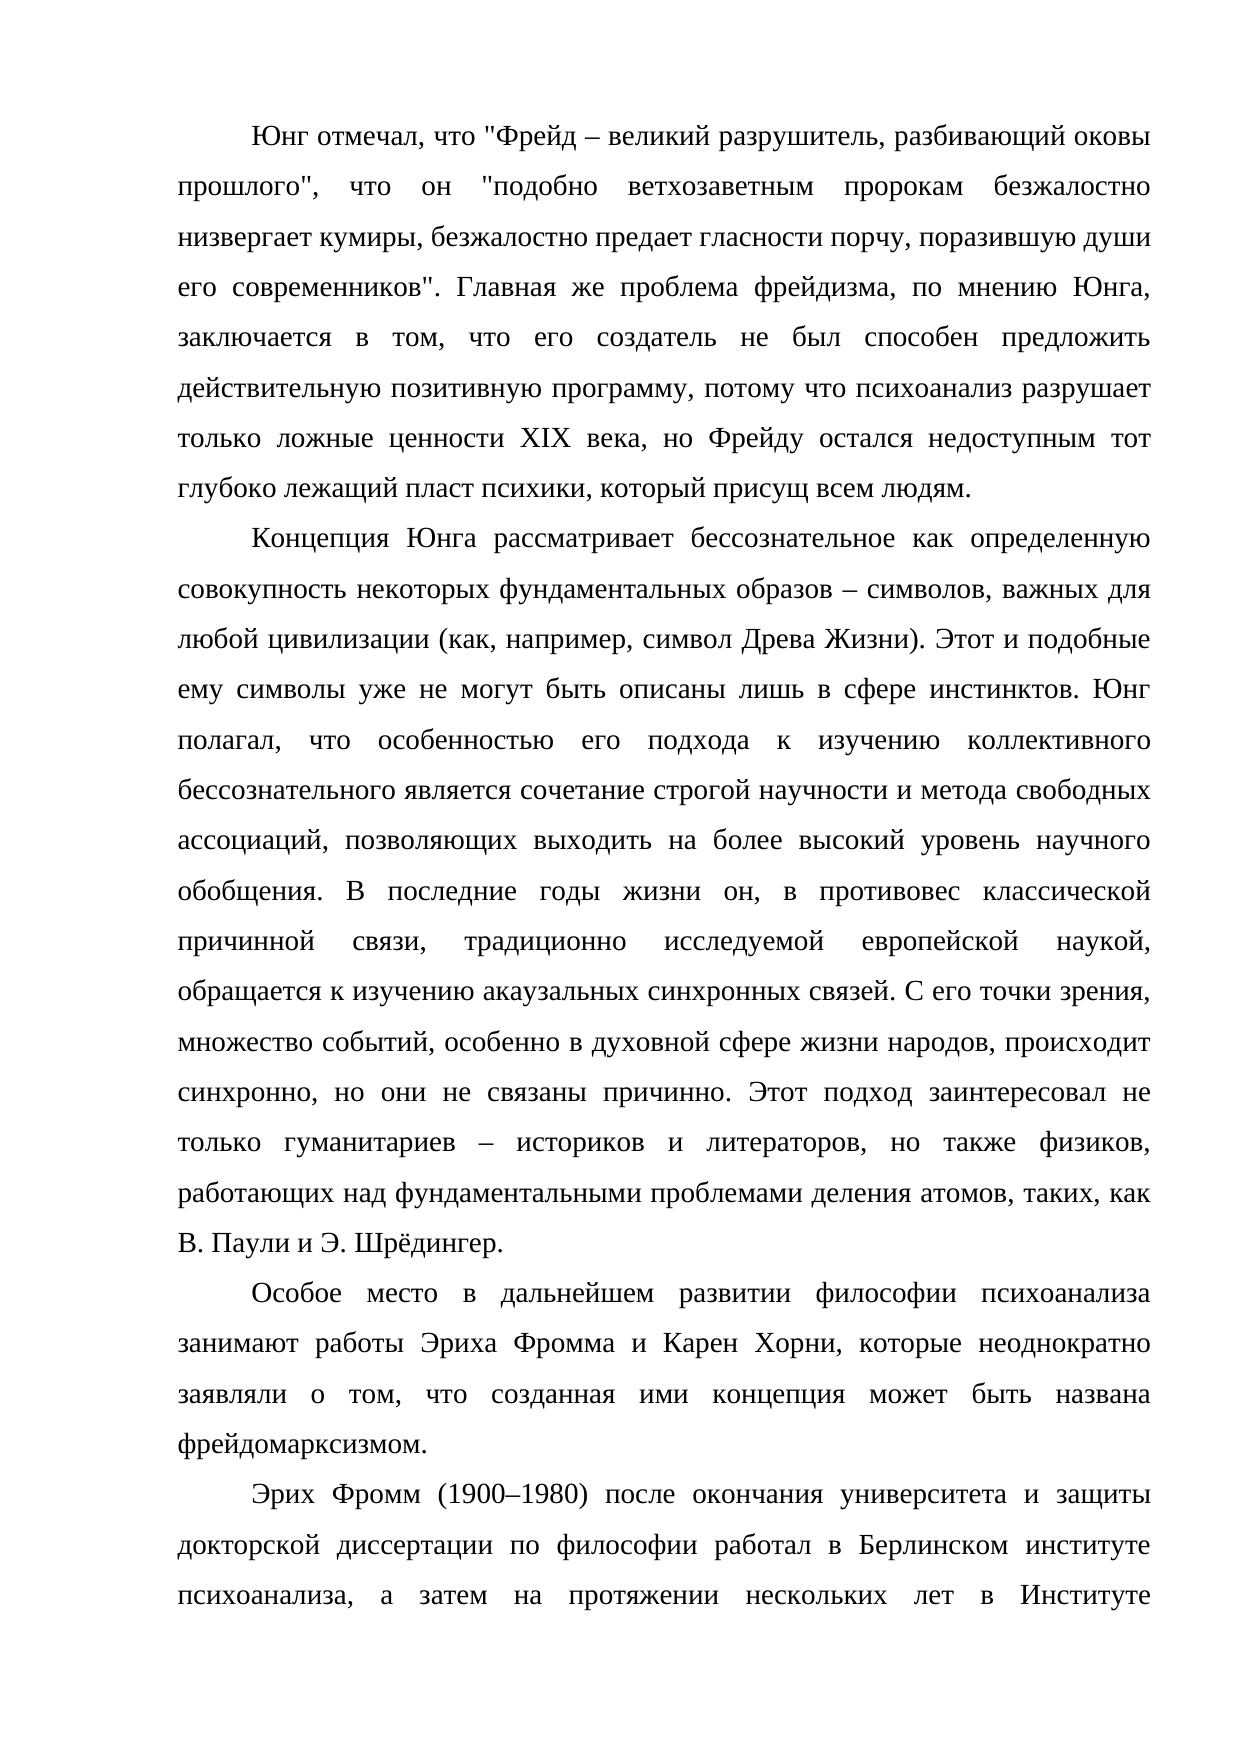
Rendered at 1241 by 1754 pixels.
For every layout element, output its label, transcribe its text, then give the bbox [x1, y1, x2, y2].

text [177, 1477, 1152, 1611]
text Юнг отмечал, что "Фрейд – великий разрушитель, разбивающий оковы прошлого", что он "подобно ветхозаветным пророкам безжалостно низвергает кумиры, безжалостно предает гласности порчу, поразившую души его современников". Главная же проблема фрейдизма, по мнению Юнга, заключается в том, что его создатель не был способен предложить действительную позитивную программу, потому что психоанализ разрушает только ложные ценности XIX века, но Фрейду остался недоступным тот глубоко лежащий пласт психики, который присущ всем людям. [177, 118, 1152, 504]
text Особое место в дальнейшем развитии философии психоанализа занимают работы Эриха Фромма и Карен Хорни, которые неоднократно заявляли о том, что созданная ими концепция может быть названа фрейдомарксизмом. [177, 1275, 1152, 1460]
text Концепция Юнга рассматривает бессознательное как определенную совокупность некоторых фундаментальных образов – символов, важных для любой цивилизации (как, например, символ Древа Жизни). Этот и подобные ему символы уже не могут быть описаны лишь в сфере инстинктов. Юнг полагал, что особенностью его подхода к изучению коллективного бессознательного является сочетание строгой научности и метода свободных ассоциаций, позволяющих выходить на более высокий уровень научного обобщения. В последние годы жизни он, в противовес классической причинной связи, традиционно исследуемой европейской наукой, обращается к изучению акаузальных синхронных связей. С его точки зрения, множество событий, особенно в духовной сфере жизни народов, происходит синхронно, но они не связаны причинно. Этот подход заинтересовал не только гуманитариев – историков и литераторов, но также физиков, работающих над фундаментальными проблемами деления атомов, таких, как В. Паули и Э. Шрёдингер. [177, 521, 1152, 1258]
